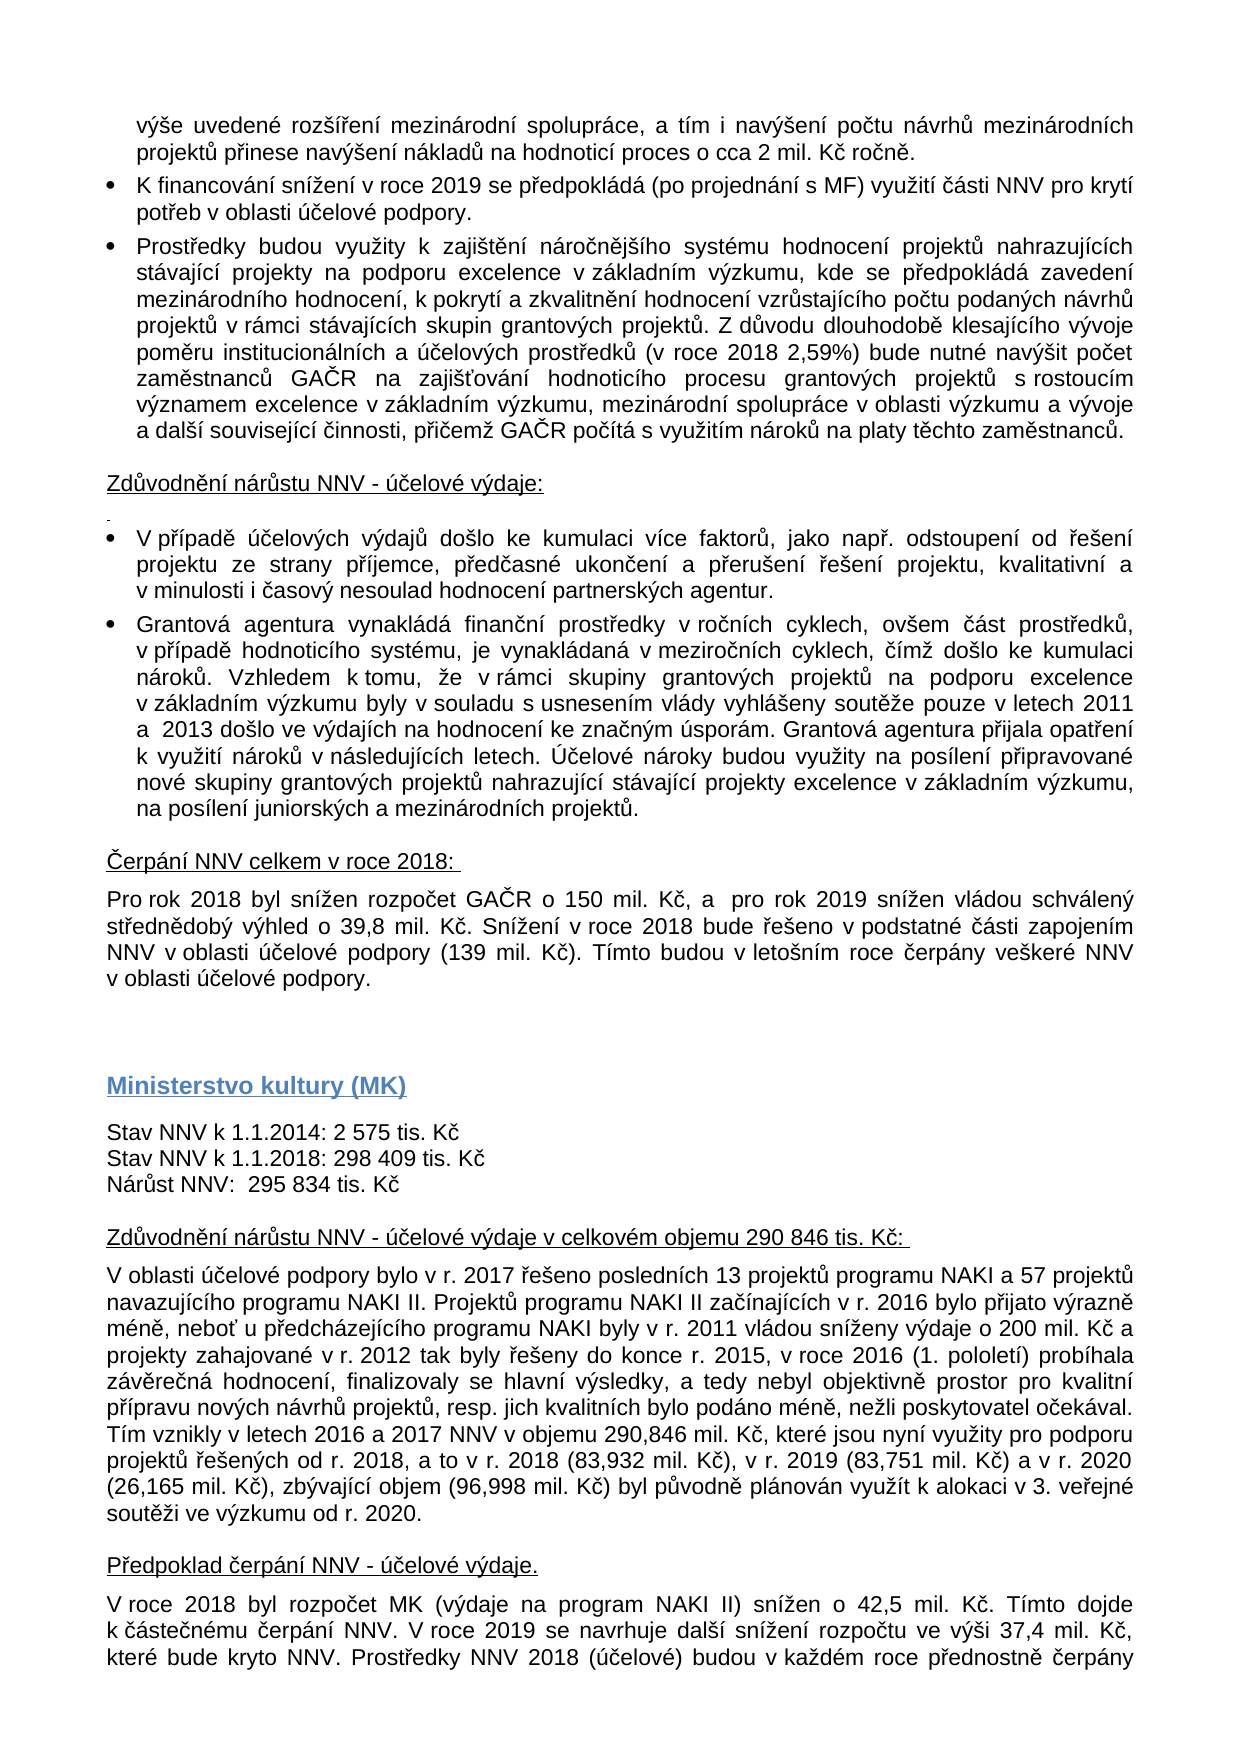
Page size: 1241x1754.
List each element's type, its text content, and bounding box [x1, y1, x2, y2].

text Ministerstvo kultury (MK) [106, 1071, 1134, 1099]
text Pro rok 2018 byl snížen rozpočet GAČR o 150 mil. Kč, a pro rok 2019 snížen vládou schválený střednědobý výhled o 39,8 mil. Kč. Snížení v roce 2018 bude řešeno v podstatné části zapojením NNV v oblasti účelové podpory (139 mil. Kč). Tímto budou v letošním roce čerpány veškeré NNV v oblasti účelové podpory. [106, 886, 1134, 992]
text Stav NNV k 1.1.2014: 2 575 tis. Kč [106, 1119, 1134, 1145]
list Prostředky budou využity k zajištění náročnějšího systému hodnocení projektů nahrazujících stávající projekty na podporu excelence v základním výzkumu, kde se předpokládá zavedení mezinárodního hodnocení, k pokrytí a zkvalitnění hodnocení vzrůstajícího počtu podaných návrhů projektů v rámci stávajících skupin grantových projektů. Z důvodu dlouhodobě klesajícího vývoje poměru institucionálních a účelových prostředků (v roce 2018 2,59%) bude nutné navýšit počet zaměstnanců GAČR na zajišťování hodnoticího procesu grantových projektů s rostoucím významem excelence v základním výzkumu, mezinárodní spolupráce v oblasti výzkumu a vývoje a další související činnosti, přičemž GAČR počítá s využitím nároků na platy těchto zaměstnanců. [106, 233, 1134, 444]
text Nárůst NNV: 295 834 tis. Kč [106, 1171, 1134, 1198]
text Stav NNV k 1.1.2018: 298 409 tis. Kč [106, 1145, 1134, 1171]
text Čerpání NNV celkem v roce 2018: [106, 848, 1134, 874]
list V případě účelových výdajů došlo ke kumulaci více faktorů, jako např. odstoupení od řešení projektu ze strany příjemce, předčasné ukončení a přerušení řešení projektu, kvalitativní a v minulosti i časový nesoulad hodnocení partnerských agentur. [106, 524, 1134, 604]
list Grantová agentura vynakládá finanční prostředky v ročních cyklech, ovšem část prostředků, v případě hodnoticího systému, je vynakládaná v meziročních cyklech, čímž došlo ke kumulaci nároků. Vzhledem k tomu, že v rámci skupiny grantových projektů na podporu excelence v základním výzkumu byly v souladu s usnesením vlády vyhlášeny soutěže pouze v letech 2011 a 2013 došlo ve výdajích na hodnocení ke značným úsporám. Grantová agentura přijala opatření k využití nároků v následujících letech. Účelové nároky budou využity na posílení připravované nové skupiny grantových projektů nahrazující stávající projekty excelence v základním výzkumu, na posílení juniorských a mezinárodních projektů. [106, 611, 1134, 822]
text Zdůvodnění nárůstu NNV - účelové výdaje v celkovém objemu 290 846 tis. Kč: [106, 1224, 1134, 1251]
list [106, 112, 1134, 165]
text Zdůvodnění nárůstu NNV - účelové výdaje: [106, 470, 1134, 497]
text Předpoklad čerpání NNV - účelové výdaje. [106, 1552, 1134, 1579]
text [106, 1591, 1134, 1670]
list K financování snížení v roce 2019 se předpokládá (po projednání s MF) využití části NNV pro krytí potřeb v oblasti účelové podpory. [106, 172, 1134, 225]
text V oblasti účelové podpory bylo v r. 2017 řešeno posledních 13 projektů programu NAKI a 57 projektů navazujícího programu NAKI II. Projektů programu NAKI II začínajících v r. 2016 bylo přijato výrazně méně, neboť u předcházejícího programu NAKI byly v r. 2011 vládou sníženy výdaje o 200 mil. Kč a projekty zahajované v r. 2012 tak byly řešeny do konce r. 2015, v roce 2016 (1. pololetí) probíhala závěrečná hodnocení, finalizovaly se hlavní výsledky, a tedy nebyl objektivně prostor pro kvalitní přípravu nových návrhů projektů, resp. jich kvalitních bylo podáno méně, nežli poskytovatel očekával. Tím vznikly v letech 2016 a 2017 NNV v objemu 290,846 mil. Kč, které jsou nyní využity pro podporu projektů řešených od r. 2018, a to v r. 2018 (83,932 mil. Kč), v r. 2019 (83,751 mil. Kč) a v r. 2020 (26,165 mil. Kč), zbývající objem (96,998 mil. Kč) byl původně plánován využít k alokaci v 3. veřejné soutěži ve výzkumu od r. 2020. [106, 1262, 1134, 1526]
